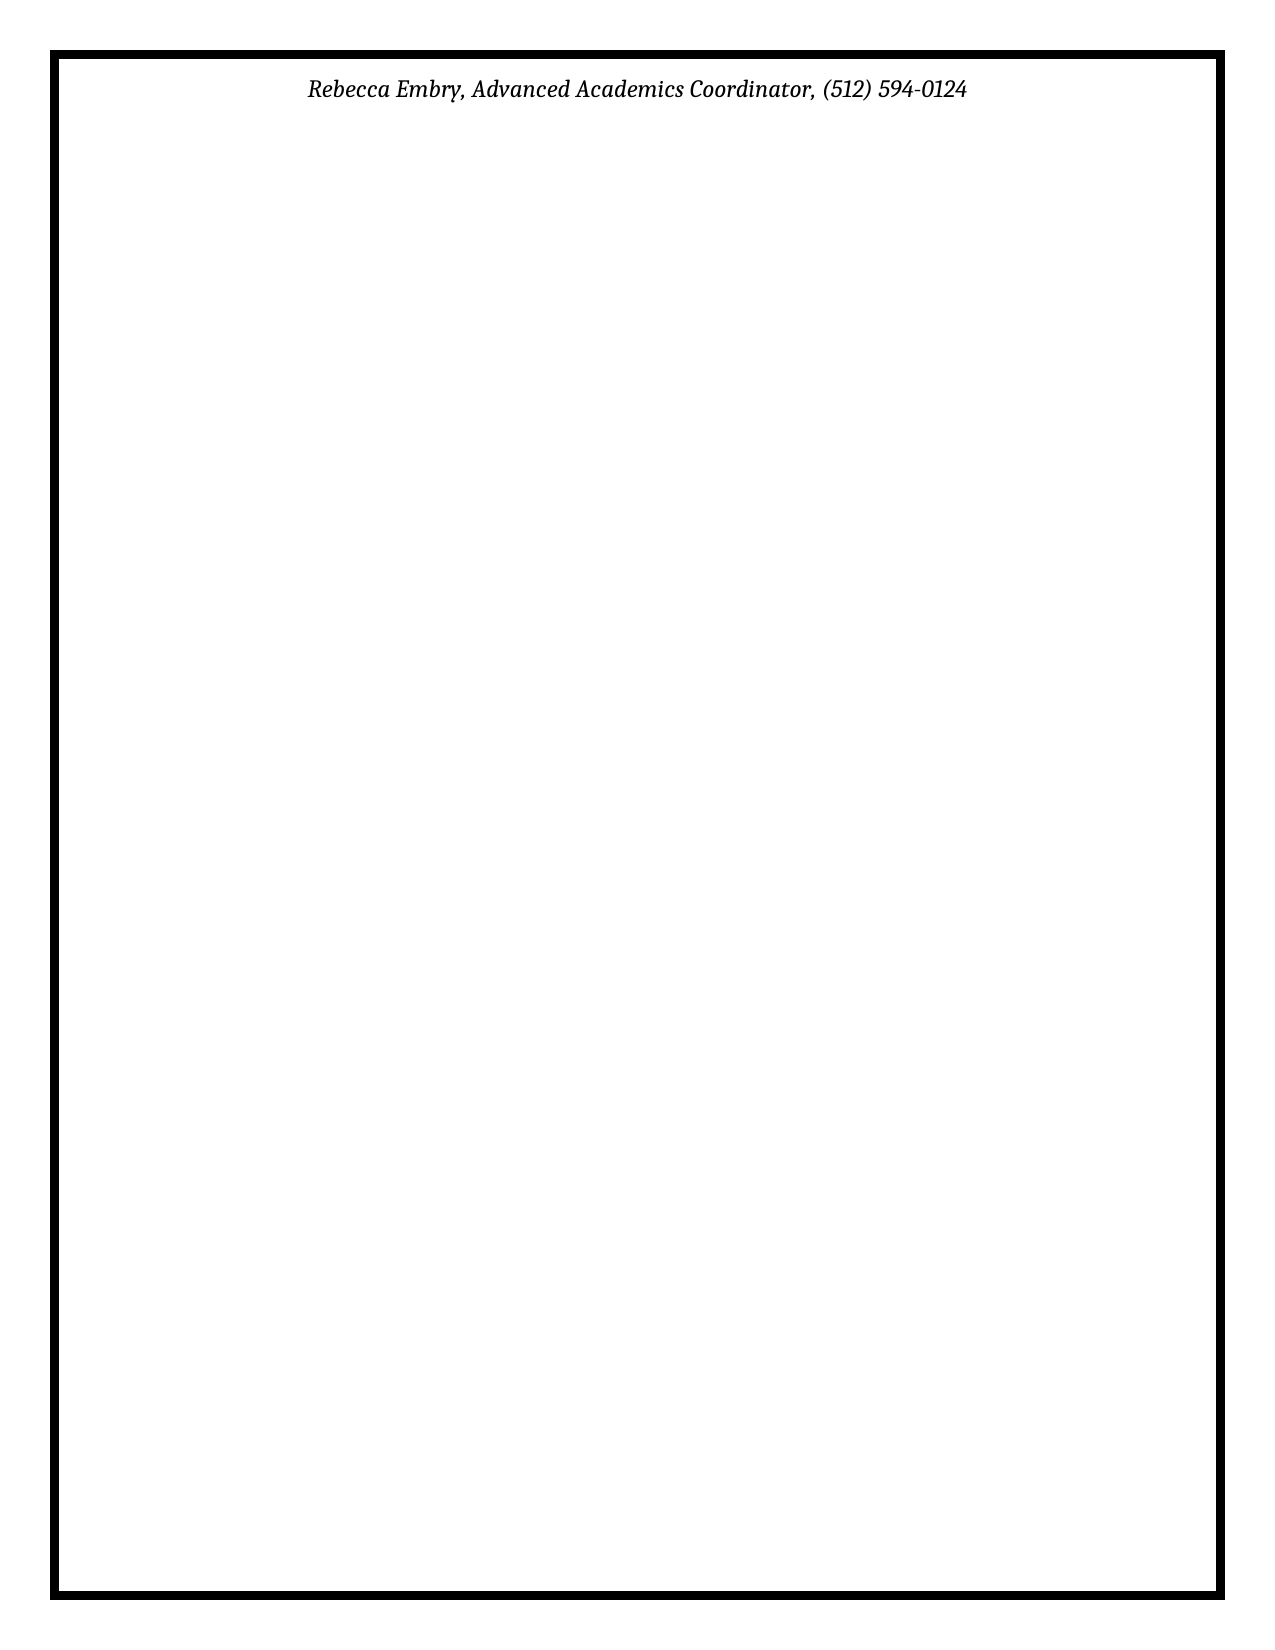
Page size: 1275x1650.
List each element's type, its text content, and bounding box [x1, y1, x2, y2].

text Rebecca Embry, Advanced Academics Coordinator, (512) 594-0124 [75, 75, 1200, 104]
